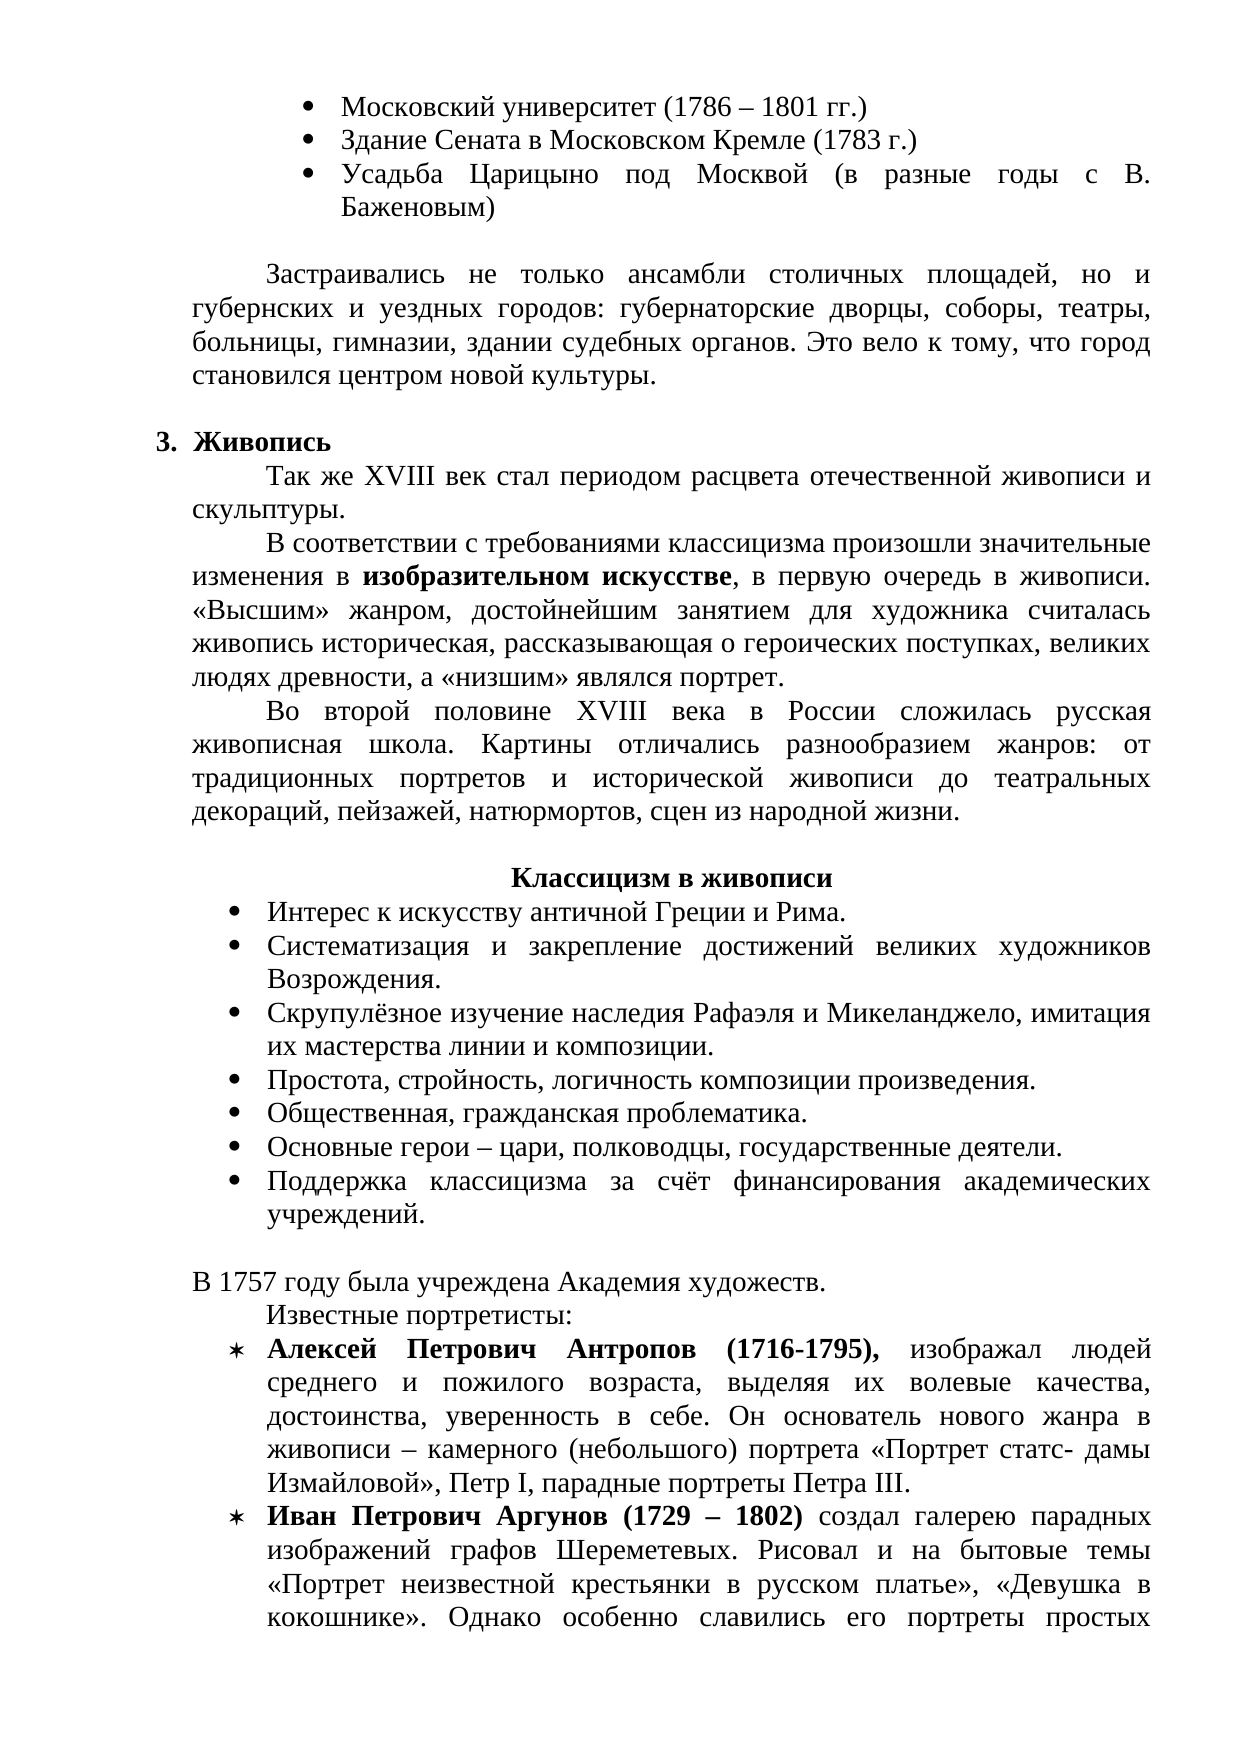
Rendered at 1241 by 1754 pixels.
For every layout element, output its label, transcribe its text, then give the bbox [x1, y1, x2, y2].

text Известные портретисты: [192, 1297, 1152, 1331]
list Основные герои – цари, полководцы, государственные деятели. [229, 1129, 1152, 1163]
text В 1757 году была учреждена Академия художеств. [118, 1264, 1152, 1297]
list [229, 1498, 1152, 1633]
list Общественная, гражданская проблематика. [229, 1096, 1152, 1129]
list Интерес к искусству античной Греции и Рима. [229, 894, 1152, 928]
list Усадьба Царицыно под Москвой (в разные годы с В. Баженовым) [303, 156, 1152, 223]
list Здание Сената в Московском Кремле (1783 г.) [303, 122, 1152, 156]
list Скрупулёзное изучение наследия Рафаэля и Микеланджело, имитация их мастерства линии и композиции. [229, 995, 1152, 1062]
text Застраивались не только ансамбли столичных площадей, но и губернских и уездных городов: губернаторские дворцы, соборы, театры, больницы, гимназии, здании судебных органов. Это вело к тому, что город становился центром новой культуры. [192, 257, 1152, 391]
list Московский университет (1786 – 1801 гг.) [303, 89, 1152, 122]
list Живопись [156, 424, 1152, 458]
text Так же XVIII век стал периодом расцвета отечественной живописи и скульптуры. [192, 458, 1152, 525]
text В соответствии с требованиями классицизма произошли значительные изменения в изобразительном искусстве, в первую очередь в живописи. «Высшим» жанром, достойнейшим занятием для художника считалась живопись историческая, рассказывающая о героических поступках, великих людях древности, а «низшим» являлся портрет. [192, 525, 1152, 693]
list Поддержка классицизма за счёт финансирования академических учреждений. [229, 1163, 1152, 1230]
text Классицизм в живописи [118, 860, 1152, 894]
text Во второй половине XVIII века в России сложилась русская живописная школа. Картины отличались разнообразием жанров: от традиционных портретов и исторической живописи до театральных декораций, пейзажей, натюрмортов, сцен из народной жизни. [192, 693, 1152, 827]
list Алексей Петрович Антропов (1716-1795), изображал людей среднего и пожилого возраста, выделяя их волевые качества, достоинства, уверенность в себе. Он основатель нового жанра в живописи – камерного (небольшого) портрета «Портрет статс- дамы Измайловой», Петр I, парадные портреты Петра III. [229, 1331, 1152, 1498]
list Систематизация и закрепление достижений великих художников Возрождения. [229, 928, 1152, 995]
list Простота, стройность, логичность композиции произведения. [229, 1062, 1152, 1096]
